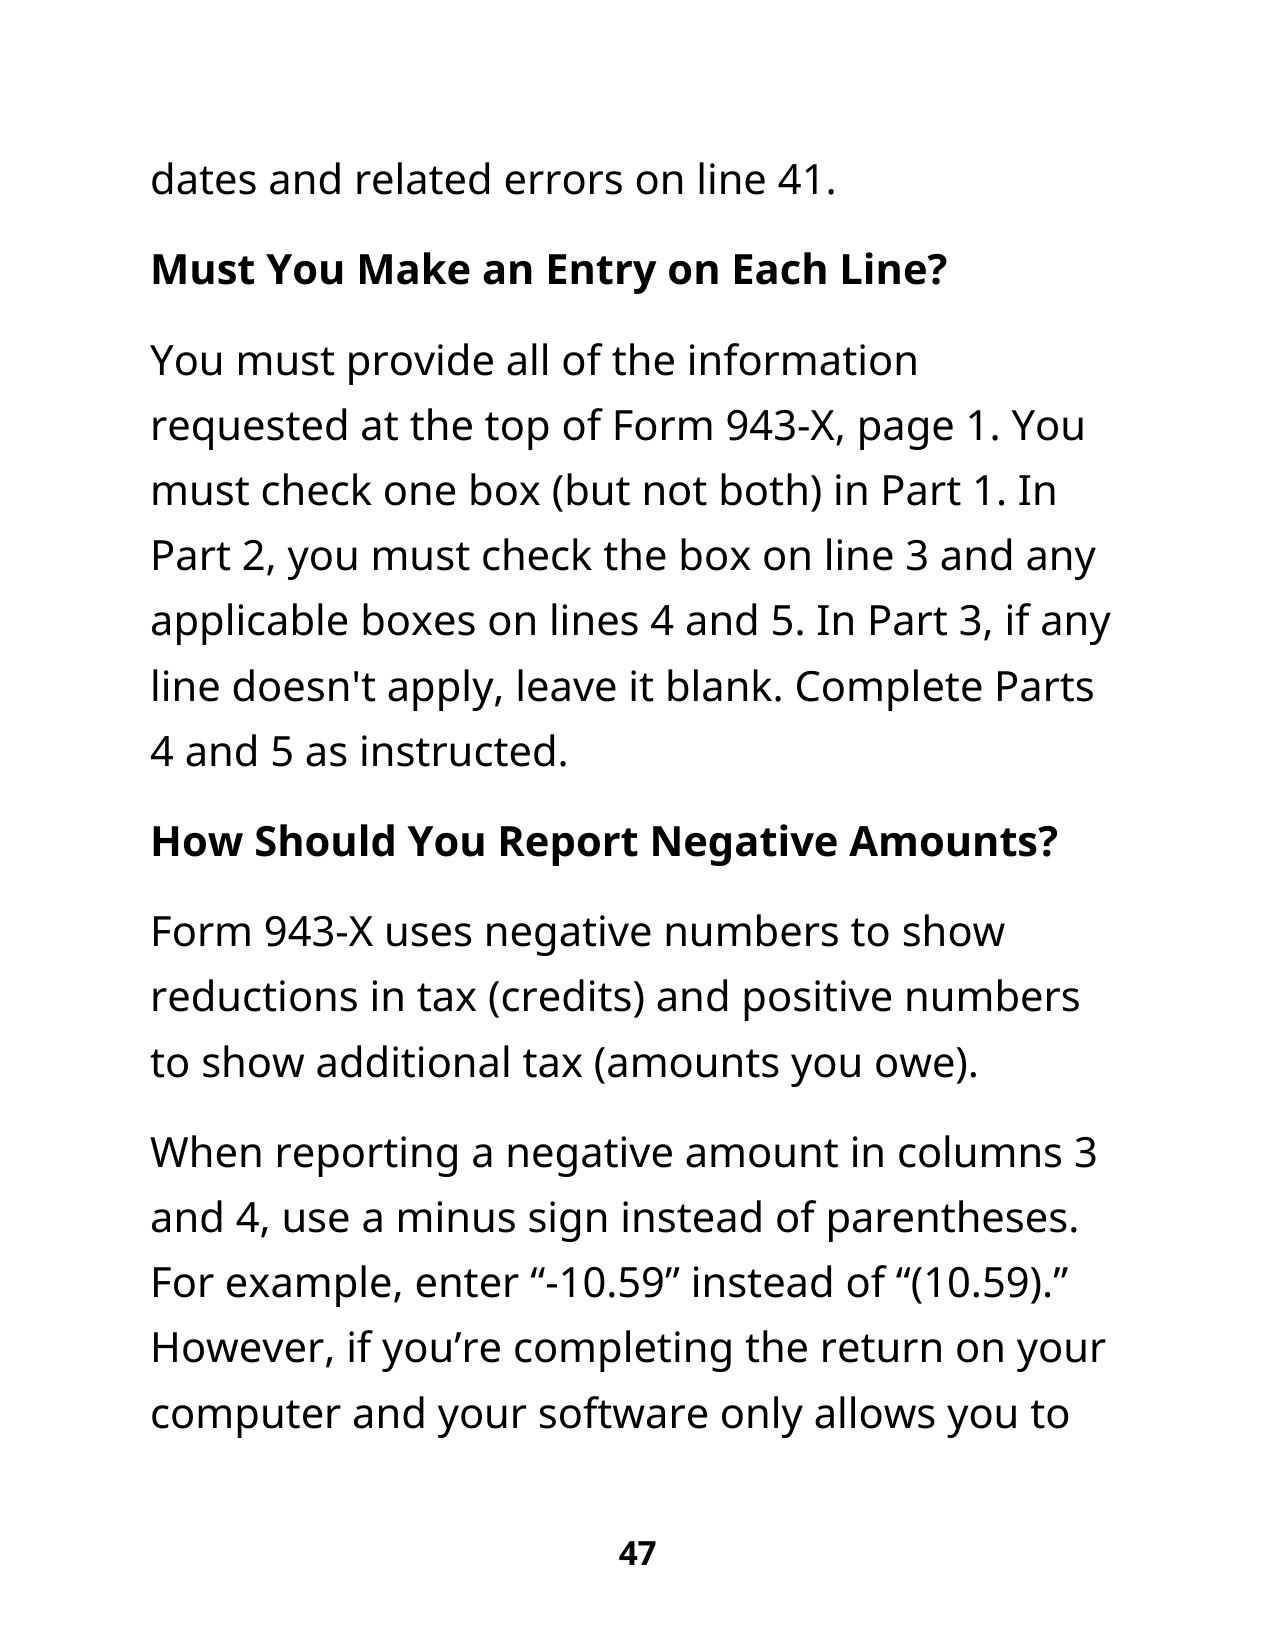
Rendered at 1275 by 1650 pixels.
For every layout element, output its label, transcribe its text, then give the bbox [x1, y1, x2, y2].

text How Should You Report Negative Amounts? [150, 812, 1125, 869]
text Must You Make an Entry on Each Line? [150, 240, 1125, 297]
text You must provide all of the information requested at the top of Form 943-X, page 1. You must check one box (but not both) in Part 1. In Part 2, you must check the box on line 3 and any applicable boxes on lines 4 and 5. In Part 3, if any line doesn't apply, leave it blank. Complete Parts 4 and 5 as instructed. [150, 330, 1125, 778]
text dates and related errors on line 41. [150, 150, 1125, 207]
text Form 943-X uses negative numbers to show reductions in tax (credits) and positive numbers to show additional tax (amounts you owe). [150, 902, 1125, 1089]
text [150, 1123, 1125, 1440]
